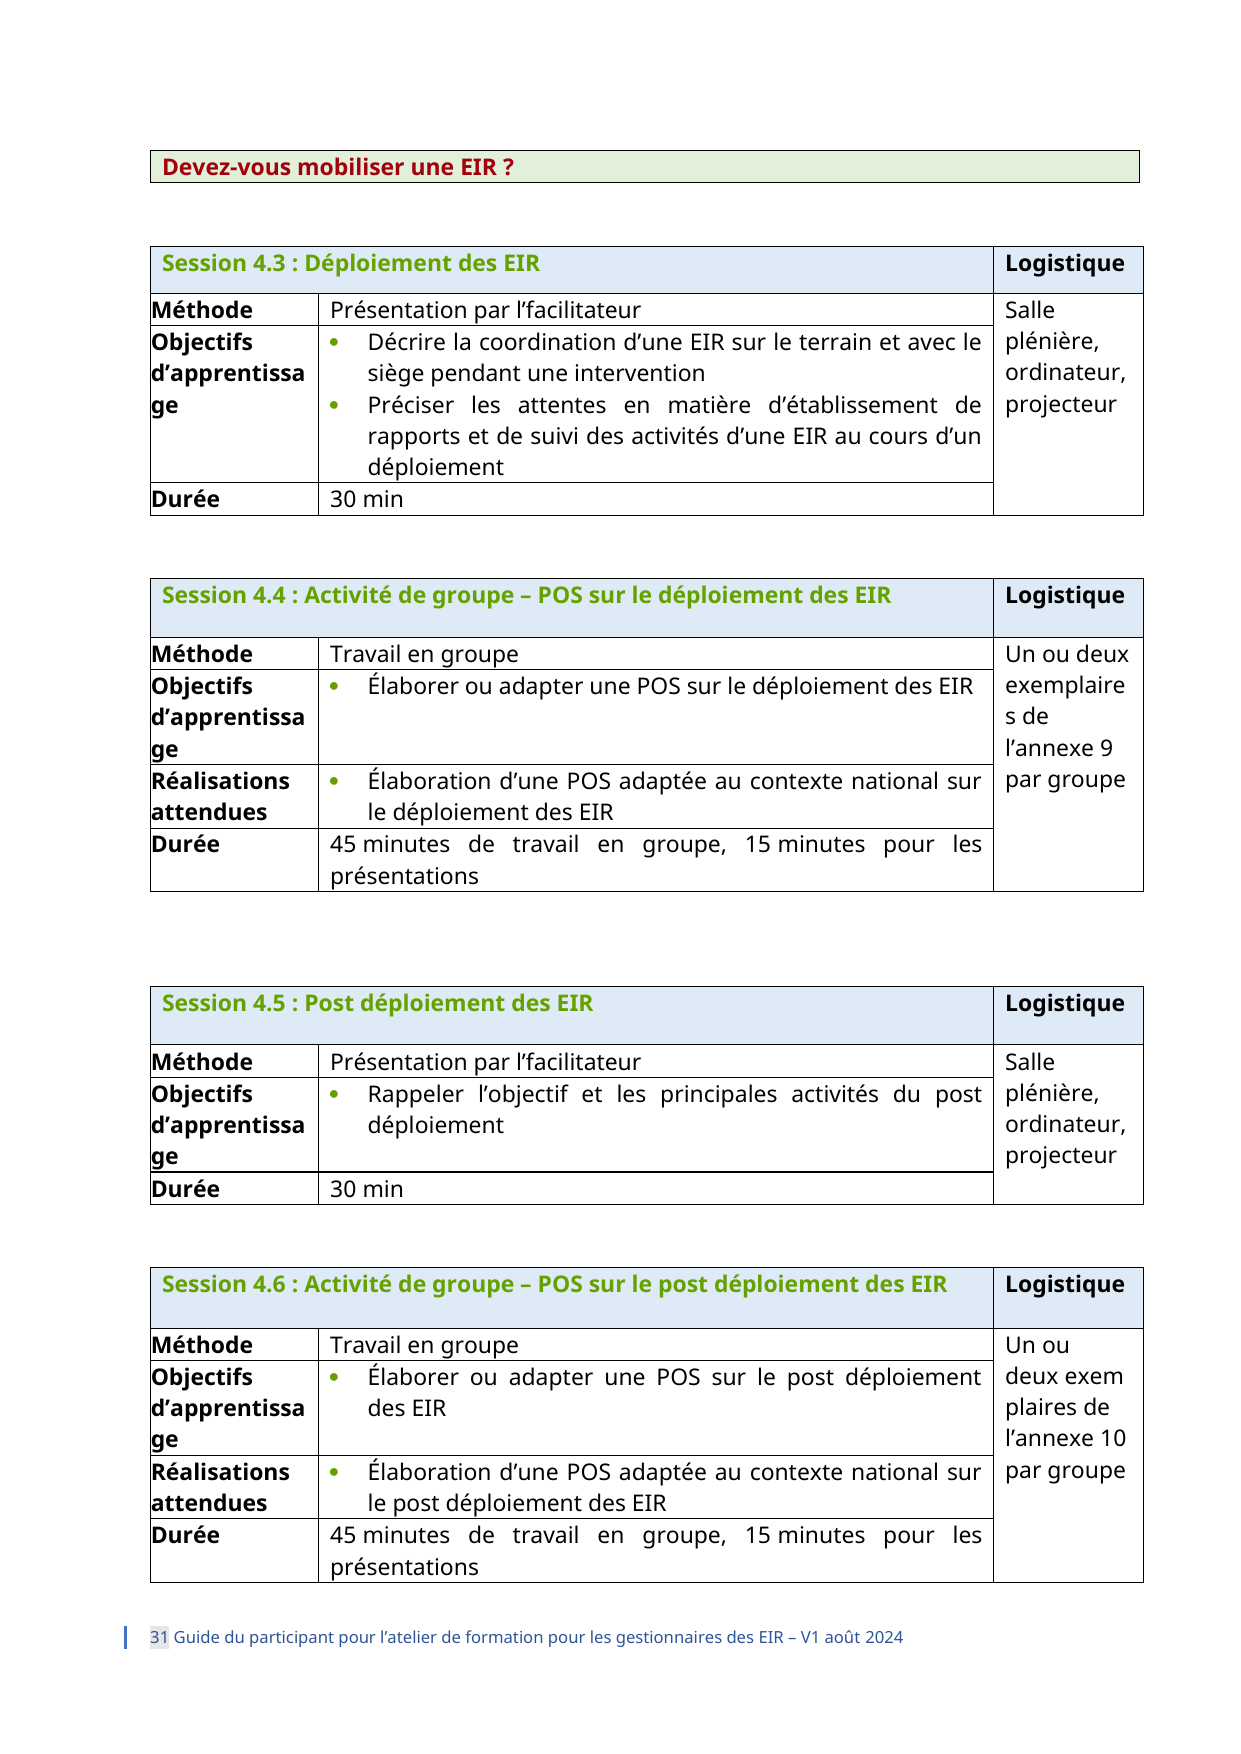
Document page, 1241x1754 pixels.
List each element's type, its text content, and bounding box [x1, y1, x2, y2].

table_cell Méthode [151, 638, 318, 669]
table_cell Durée [151, 483, 318, 514]
table_cell Travail en groupe [319, 638, 993, 669]
table_cell Objectifs d’apprentissage [151, 326, 318, 482]
table_cell Un ou deux exemplaires de l’annexe 9 par groupe [994, 638, 1143, 891]
table_cell Présentation par l’facilitateur [319, 1045, 993, 1077]
table_cell Un ou deux exemplaires de l’annexe 10 par groupe [994, 1329, 1143, 1582]
table_header Session 4.4 : Activité de groupe – POS sur le déploiement des EIR [151, 579, 993, 637]
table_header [151, 151, 1139, 182]
table_cell Méthode [151, 1329, 318, 1360]
table_header Logistique [994, 987, 1143, 1044]
table_cell Méthode [151, 294, 318, 325]
table_cell 45 minutes de travail en groupe, 15 minutes pour les présentations [319, 829, 993, 891]
table_cell Élaborer ou adapter une POS sur le déploiement des EIR [319, 670, 993, 764]
table_cell Élaboration d’une POS adaptée au contexte national sur le post déploiement des EIR [319, 1456, 993, 1518]
table_cell 30 min [319, 1173, 993, 1204]
table_cell Durée [151, 1519, 318, 1582]
table_header Logistique [994, 1268, 1143, 1328]
table_header Session 4.6 : Activité de groupe – POS sur le post déploiement des EIR [151, 1268, 993, 1328]
table_cell Objectifs d’apprentissage [151, 670, 318, 764]
table_header Session 4.5 : Post déploiement des EIR [151, 987, 993, 1044]
table_cell Élaboration d’une POS adaptée au contexte national sur le déploiement des EIR [319, 765, 993, 827]
table_cell Présentation par l’facilitateur [319, 294, 993, 325]
table_cell Salle plénière, ordinateur, projecteur [994, 1045, 1143, 1204]
table_cell Durée [151, 829, 318, 891]
table_cell Objectifs d’apprentissage [151, 1361, 318, 1455]
table_cell Réalisations attendues [151, 765, 318, 827]
table_cell Méthode [151, 1045, 318, 1077]
table_cell Travail en groupe [319, 1329, 993, 1360]
table_header Logistique [994, 579, 1143, 637]
table_cell Salle plénière, ordinateur, projecteur [994, 294, 1143, 514]
table_cell Élaborer ou adapter une POS sur le post déploiement des EIR [319, 1361, 993, 1455]
table_cell Réalisations attendues [151, 1456, 318, 1518]
table_cell Objectifs d’apprentissage [151, 1078, 318, 1171]
table_header Session 4.3 : Déploiement des EIR [151, 247, 993, 293]
table_cell Rappeler l’objectif et les principales activités du post déploiement​ [319, 1078, 993, 1171]
table_cell 30 min [319, 483, 993, 514]
table_cell 45 minutes de travail en groupe, 15 minutes pour les présentations [319, 1519, 993, 1582]
table_cell Durée [151, 1173, 318, 1204]
table_header Logistique [994, 247, 1143, 293]
table_cell Décrire la coordination d’une EIR sur le terrain et avec le siège pendant une intervention Préciser les attentes en matière d’établissement de rapports et de suivi des activités d’une EIR au cours d’un déploiement [319, 326, 993, 482]
